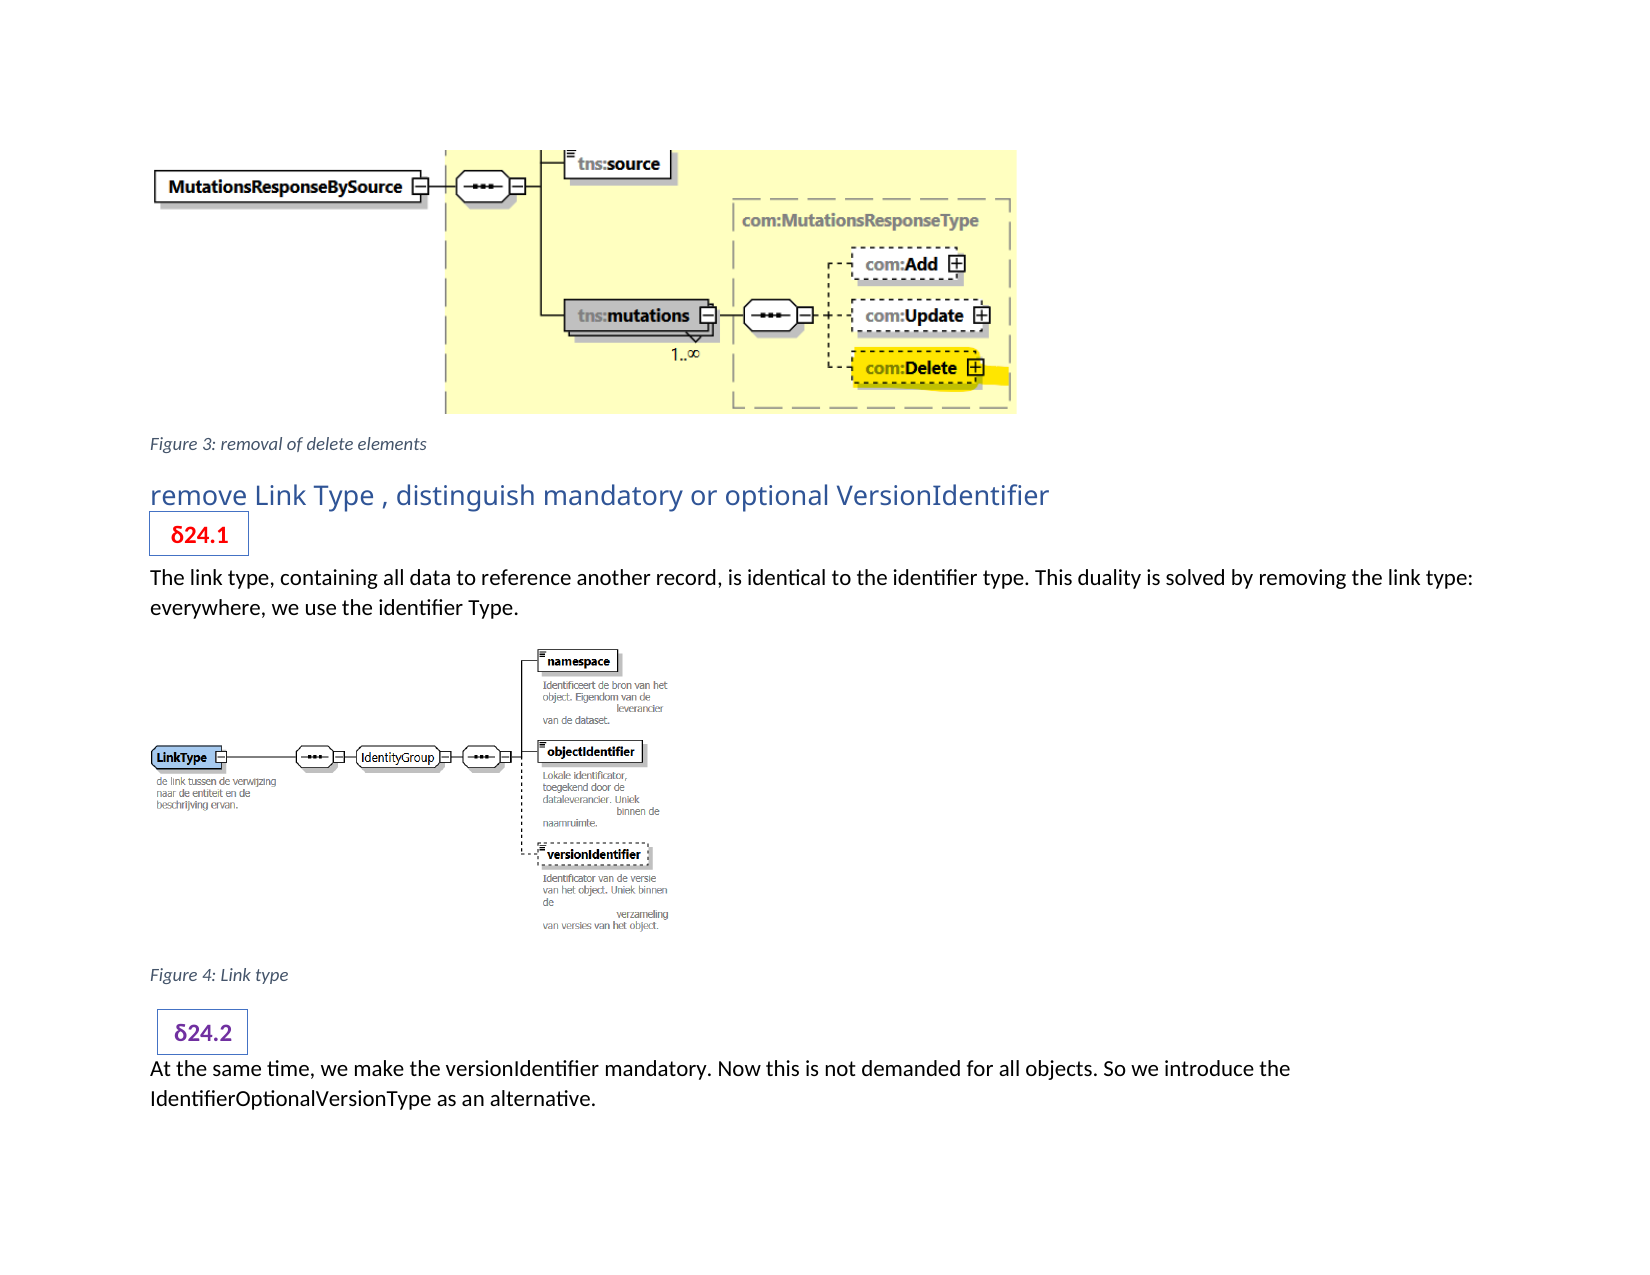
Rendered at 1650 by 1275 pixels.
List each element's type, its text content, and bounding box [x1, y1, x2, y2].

text At the same time, we make the versionIdentifier mandatory. Now this is not demanded for all objects. So we introduce the IdentifierOptionalVersionType as an alternative. [150, 1054, 1500, 1112]
picture [150, 640, 700, 945]
subtitle remove Link Type , distinguish mandatory or optional VersionIdentifier [150, 476, 1500, 513]
text Figure 4: Link type [150, 963, 1500, 986]
text The link type, containing all data to reference another record, is identical to the identifier type. This duality is solved by removing the link type: everywhere, we use the identifier Type. [150, 563, 1500, 621]
picture [150, 150, 1017, 414]
